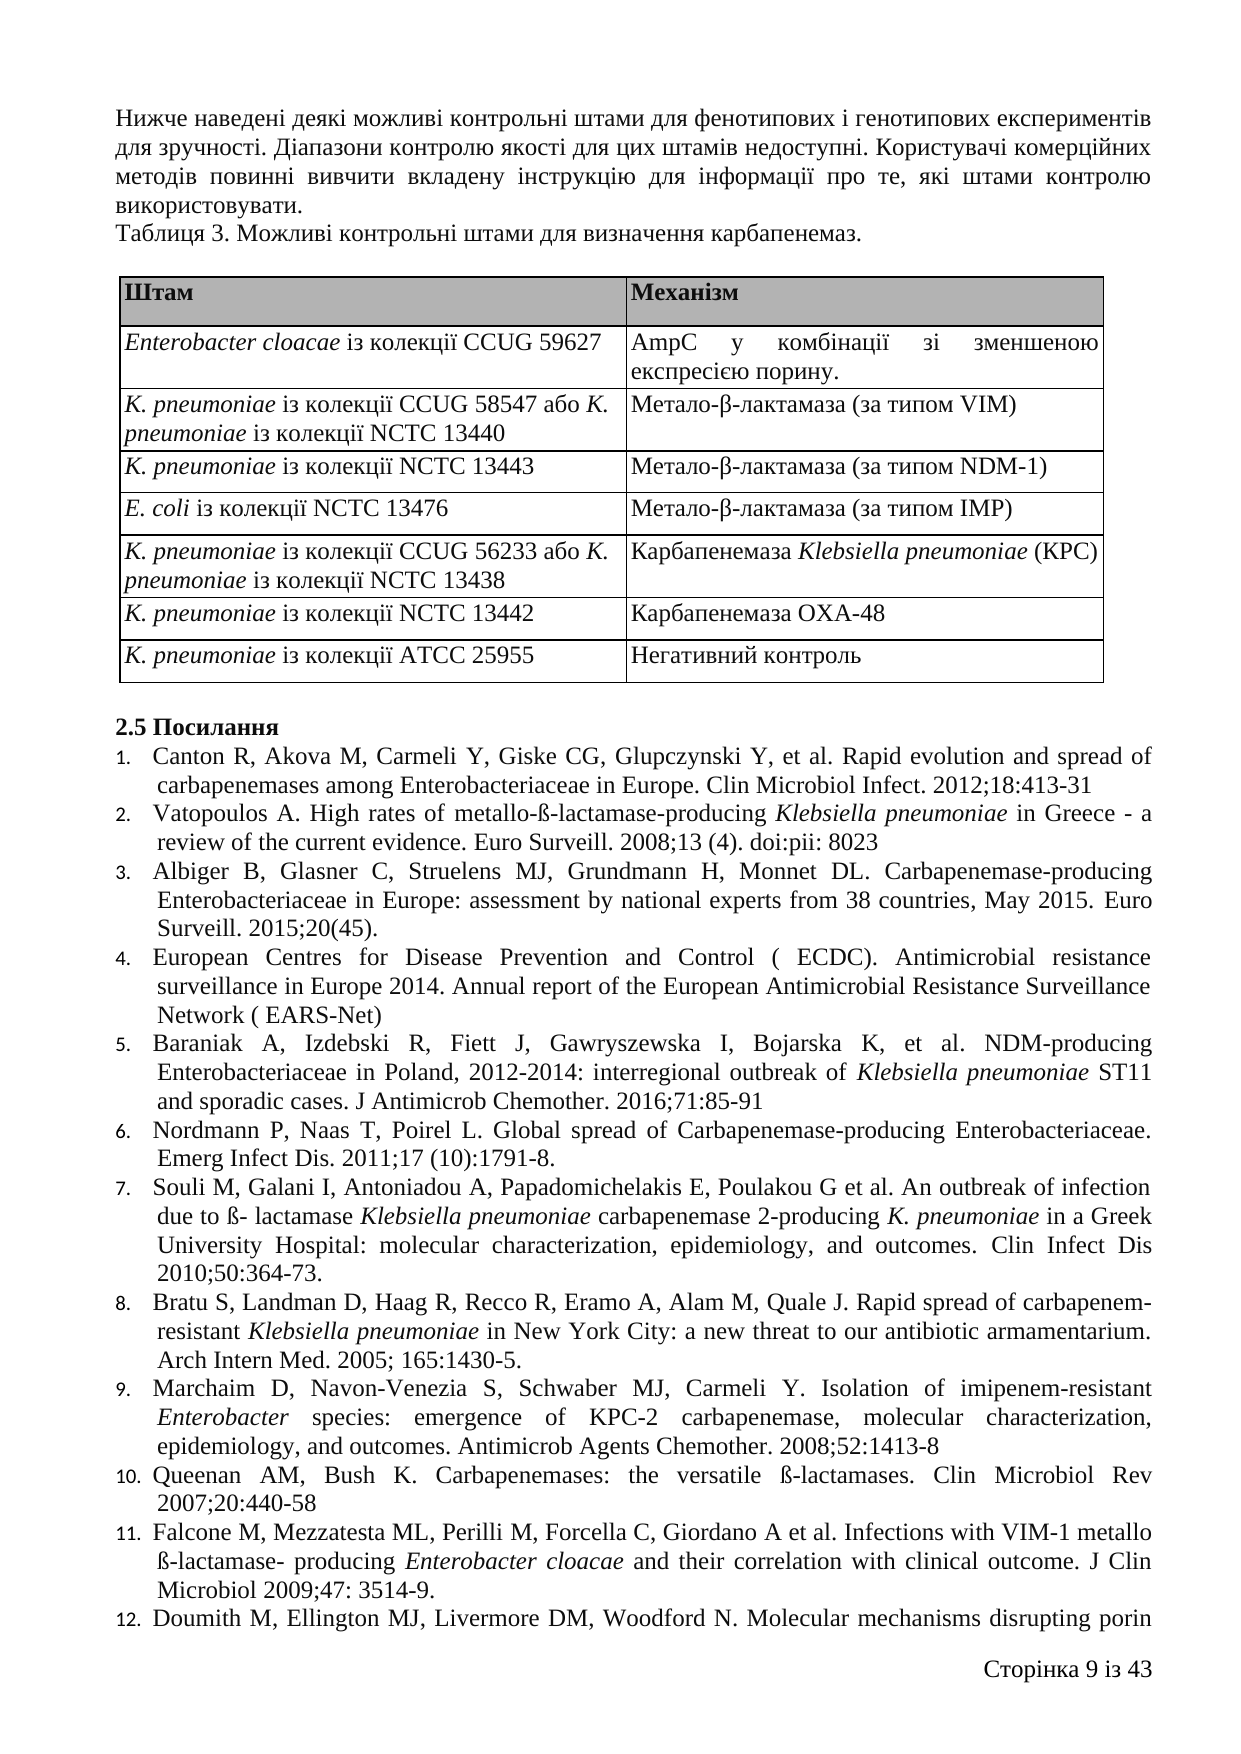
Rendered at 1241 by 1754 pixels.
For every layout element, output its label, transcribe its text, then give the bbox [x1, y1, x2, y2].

list Queenan AM, Bush K. Carbapenemases: the versatile ß-lactamases. Clin Microbiol Rev 2007;20:440-58 [115, 1460, 1152, 1517]
table_header Штам [121, 278, 626, 325]
list Baraniak A, Izdebski R, Fiett J, Gawryszewska I, Bojarska K, et al. NDM-producing Enterobacteriaceae in Poland, 2012-2014: interregional outbreak of Klebsiella pneumoniae ST11 and sporadic cases. J Antimicrob Chemother. 2016;71:85-91 [115, 1028, 1152, 1115]
table_cell Enterobacter cloacae із колекції CCUG 59627 [121, 327, 626, 387]
list Albiger B, Glasner C, Struelens MJ, Grundmann H, Monnet DL. Carbapenemase-producing Enterobacteriaceae in Europe: assessment by national experts from 38 countries, May 2015. Euro Surveill. 2015;20(45). [115, 856, 1152, 942]
list Vatopoulos A. High rates of metallo-ß-lactamase-producing Klebsiella pneumoniae in Greece - a review of the current evidence. Euro Surveill. 2008;13 (4). doi:pii: 8023 [115, 798, 1152, 856]
list Nordmann P, Naas T, Poirel L. Global spread of Carbapenemase-producing Enterobacteriaceae. Emerg Infect Dis. 2011;17 (10):1791-8. [115, 1115, 1152, 1172]
table_header Механізм [627, 278, 1103, 325]
text Нижче наведені деякі можливі контрольні штами для фенотипових і генотипових експериментів для зручності. Діапазони контролю якості для цих штамів недоступні. Користувачі комерційних методів повинні вивчити вкладену інструкцію для інформації про те, які штами контролю використовувати. [115, 103, 1152, 218]
list Canton R, Akova M, Carmeli Y, Giske CG, Glupczynski Y, et al. Rapid evolution and spread of carbapenemases among Enterobacteriaceae in Europe. Clin Microbiol Infect. 2012;18:413-31 [115, 741, 1152, 798]
table_cell K. pneumoniae із колекції NCTC 13442 [121, 598, 626, 639]
table_cell K. pneumoniae із колекції CCUG 58547 або K. pneumoniae із колекції NCTC 13440 [121, 389, 626, 450]
table_cell Негативний контроль [627, 641, 1103, 682]
table_cell K. pneumoniae із колекції ATCC 25955 [121, 641, 626, 682]
table_cell K. pneumoniae із колекції CCUG 56233 або K. pneumoniae із колекції NCTC 13438 [121, 536, 626, 596]
list Souli M, Galani I, Antoniadou A, Papadomichelakis E, Poulakou G et al. An outbreak of infection due to ß- lactamase Klebsiella pneumoniae carbapenemase 2-producing K. pneumoniae in a Greek University Hospital: molecular characterization, epidemiology, and outcomes. Clin Infect Dis 2010;50:364-73. [115, 1172, 1152, 1287]
table_cell E. coli із колекції NCTC 13476 [121, 493, 626, 534]
list Falcone M, Mezzatesta ML, Perilli M, Forcella C, Giordano A et al. Infections with VIM-1 metallo ß-lactamase- producing Enterobacter cloacae and their correlation with clinical outcome. J Clin Microbiol 2009;47: 3514-9. [115, 1517, 1152, 1603]
list Bratu S, Landman D, Haag R, Recco R, Eramo A, Alam M, Quale J. Rapid spread of carbapenem-resistant Klebsiella pneumoniae in New York City: a new threat to our antibiotic armamentarium. Arch Intern Med. 2005; 165:1430-5. [115, 1287, 1152, 1373]
table_cell Карбапенемаза OXA-48 [627, 598, 1103, 639]
text Таблиця 3. Можливі контрольні штами для визначення карбапенемаз. [115, 218, 1152, 247]
table_cell Метало-β-лактамаза (за типом IMP) [627, 493, 1103, 534]
table_cell Метало-β-лактамаза (за типом VIM) [627, 389, 1103, 450]
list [115, 1603, 1152, 1632]
text 2.5 Посилання [115, 712, 1152, 741]
list European Centres for Disease Prevention and Control ( ECDC). Antimicrobial resistance surveillance in Europe 2014. Annual report of the European Antimicrobial Resistance Surveillance Network ( EARS-Net) [115, 942, 1152, 1028]
table_cell Метало-β-лактамаза (за типом NDM-1) [627, 452, 1103, 492]
table_cell Карбапенемаза Klebsiella pneumoniae (КРС) [627, 536, 1103, 596]
list Marchaim D, Navon-Venezia S, Schwaber MJ, Carmeli Y. Isolation of imipenem-resistant Enterobacter species: emergence of KPC-2 carbapenemase, molecular characterization, epidemiology, and outcomes. Antimicrob Agents Chemother. 2008;52:1413-8 [115, 1373, 1152, 1460]
table_cell AmpC у комбінації зі зменшеною експресією порину. [627, 327, 1103, 387]
table_cell K. pneumoniae із колекції NCTC 13443 [121, 452, 626, 492]
